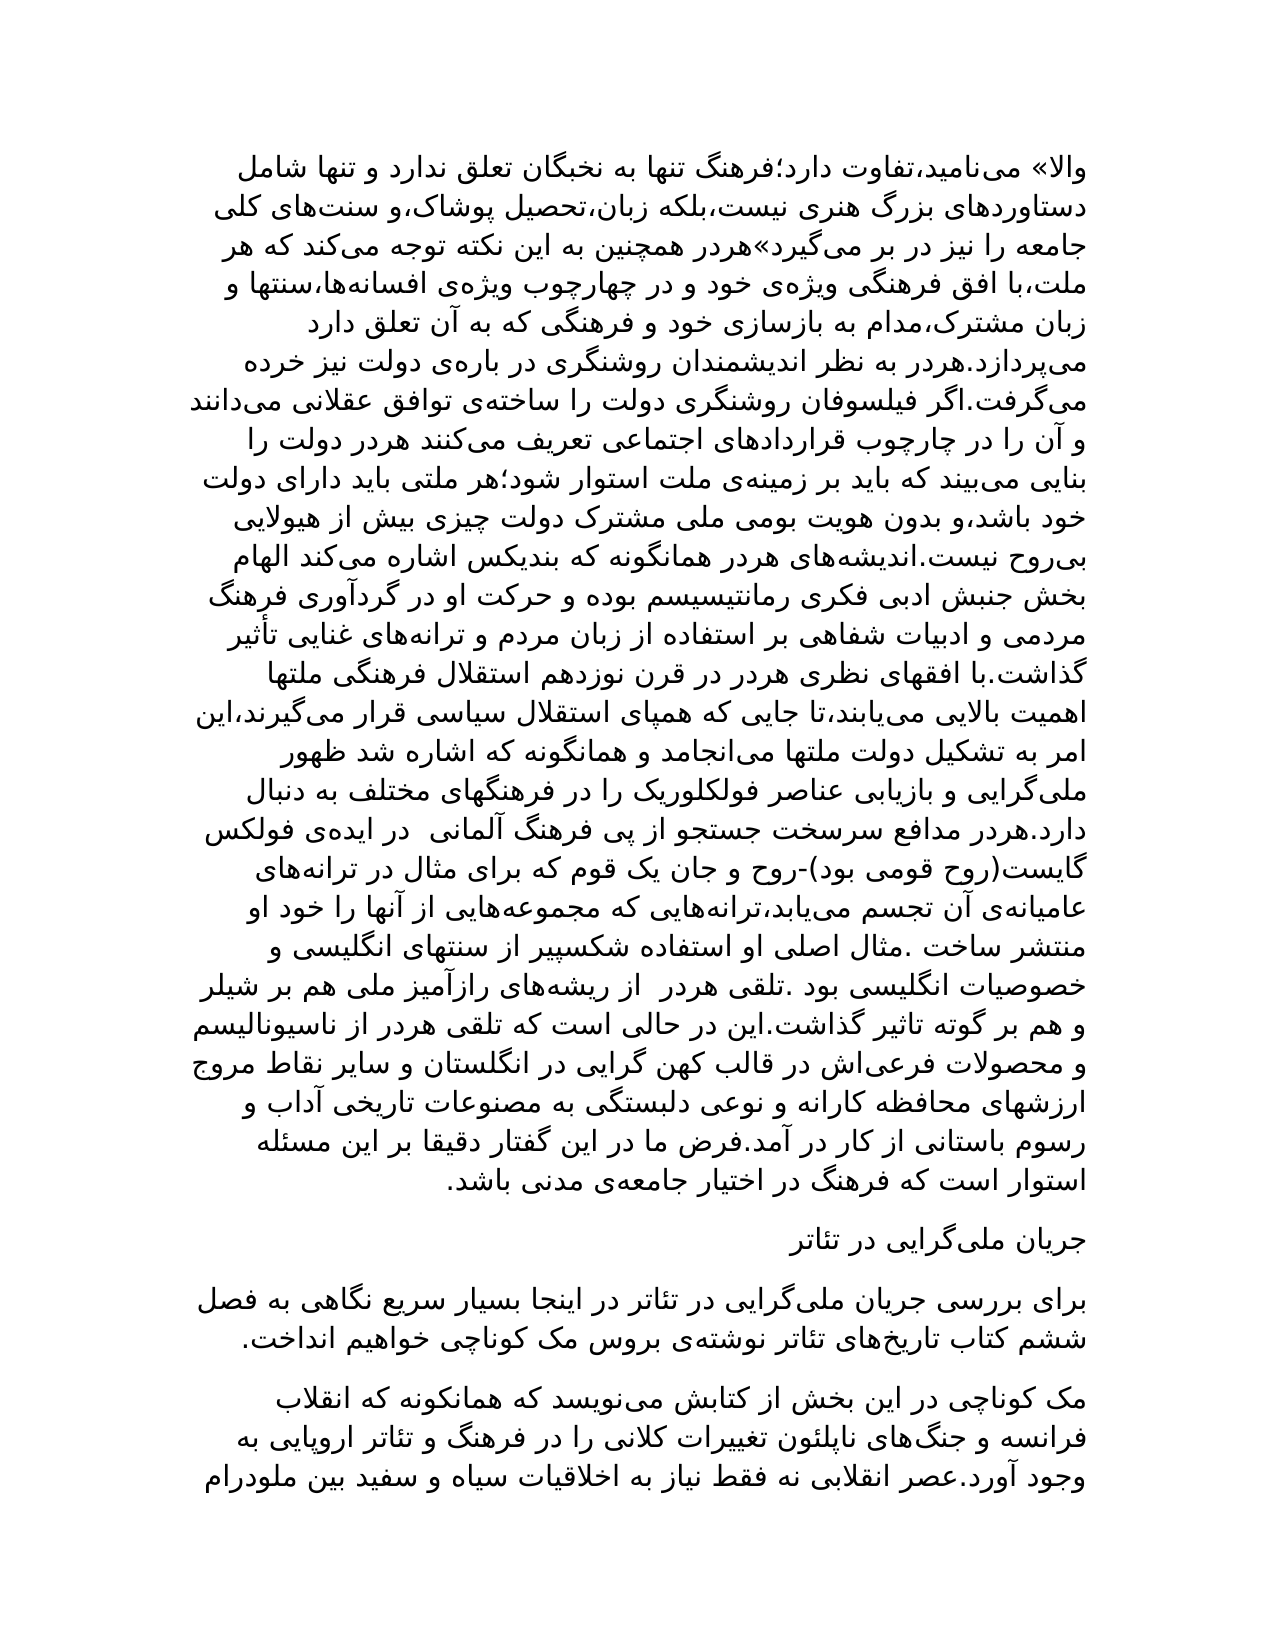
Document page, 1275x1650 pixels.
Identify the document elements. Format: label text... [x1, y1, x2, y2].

text برای بررسی جریان ملی‌گرایی در تئاتر در اینجا بسیار سریع نگاهی به فصل ششم کتاب تاریخ‌های تئاتر نوشته‌ی بروس مک کوناچی خواهیم انداخت. [187, 1282, 1087, 1355]
text جریان ملی‌گرایی در تئاتر [187, 1223, 1087, 1257]
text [187, 1381, 1087, 1493]
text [187, 150, 1087, 1197]
